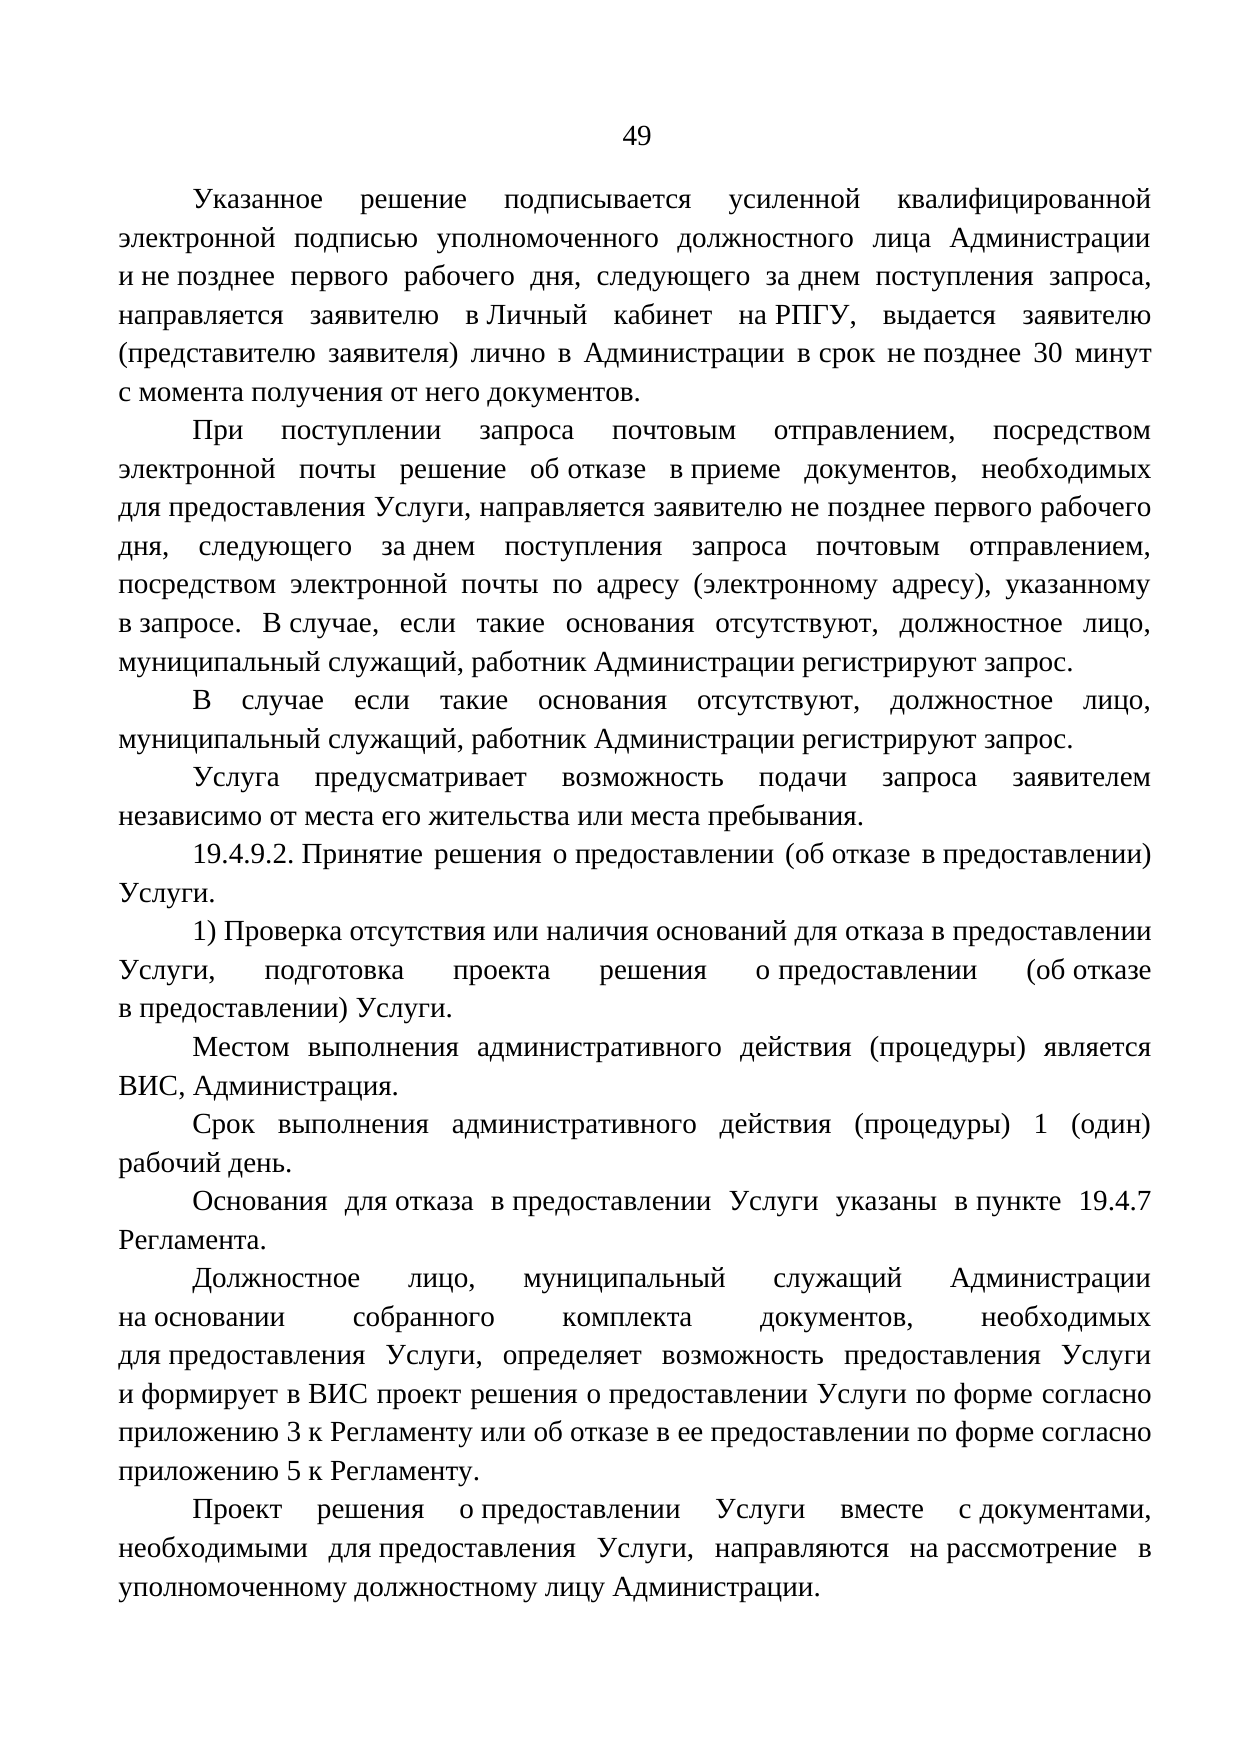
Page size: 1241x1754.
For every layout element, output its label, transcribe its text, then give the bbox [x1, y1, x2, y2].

text Срок выполнения административного действия (процедуры) 1 (один) рабочий день. [118, 1106, 1152, 1178]
text Местом выполнения административного действия (процедуры) является ВИС, Администрация. [118, 1029, 1152, 1101]
text При поступлении запроса почтовым отправлением, посредством электронной почты решение об отказе в приеме документов, необходимых для предоставления Услуги, направляется заявителю не позднее первого рабочего дня, следующего за днем поступления запроса почтовым отправлением, посредством электронной почты по адресу (электронному адресу), указанному в запросе. В случае, если такие основания отсутствуют, должностное лицо, муниципальный служащий, работник Администрации регистрируют запрос. [118, 412, 1152, 677]
text В случае если такие основания отсутствуют, должностное лицо, муниципальный служащий, работник Администрации регистрируют запрос. [118, 682, 1152, 754]
text 19.4.9.2. Принятие решения о предоставлении (об отказе в предоставлении) Услуги. [118, 836, 1152, 908]
text 1) Проверка отсутствия или наличия оснований для отказа в предоставлении Услуги, подготовка проекта решения о предоставлении (об отказе в предоставлении) Услуги. [118, 913, 1152, 1024]
text Должностное лицо, муниципальный служащий Администрации на основании собранного комплекта документов, необходимых для предоставления Услуги, определяет возможность предоставления Услуги и формирует в ВИС проект решения о предоставлении Услуги по форме согласно приложению 3 к Регламенту или об отказе в ее предоставлении по форме согласно приложению 5 к Регламенту. [118, 1260, 1152, 1487]
text Указанное решение подписывается усиленной квалифицированной электронной подписью уполномоченного должностного лица Администрации и не позднее первого рабочего дня, следующего за днем поступления запроса, направляется заявителю в Личный кабинет на РПГУ, выдается заявителю (представителю заявителя) лично в Администрации в срок не позднее 30 минут с момента получения от него документов. [118, 181, 1152, 407]
text Услуга предусматривает возможность подачи запроса заявителем независимо от места его жительства или места пребывания. [118, 759, 1152, 831]
text Проект решения о предоставлении Услуги вместе с документами, необходимыми для предоставления Услуги, направляются на рассмотрение в уполномоченному должностному лицу Администрации. [118, 1492, 1152, 1602]
text Основания для отказа в предоставлении Услуги указаны в пункте 19.4.7 Регламента. [118, 1183, 1152, 1255]
